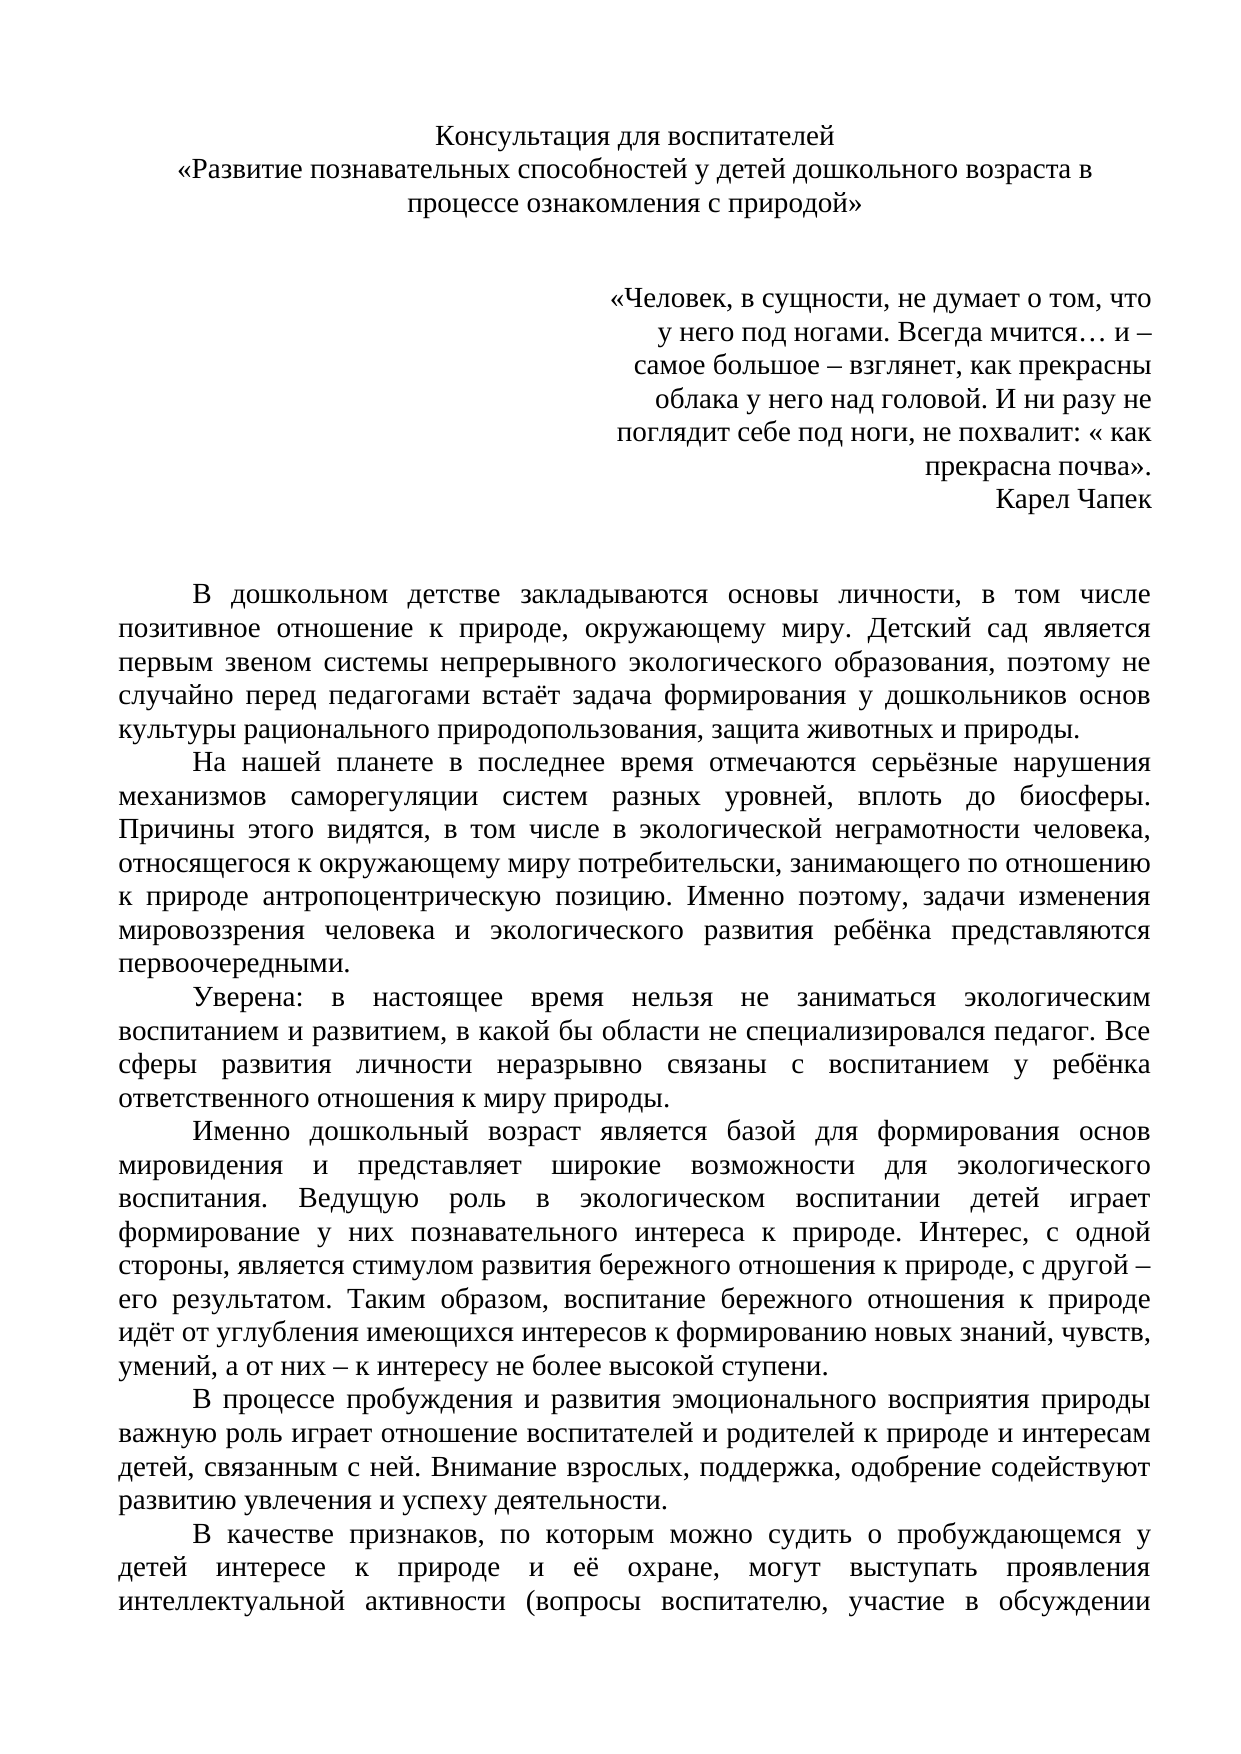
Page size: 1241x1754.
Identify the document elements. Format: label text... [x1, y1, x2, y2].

text Именно дошкольный возраст является базой для формирования основ мировидения и представляет широкие возможности для экологического воспитания. Ведущую роль в экологическом воспитании детей играет формирование у них познавательного интереса к природе. Интерес, с одной стороны, является стимулом развития бережного отношения к природе, с другой – его результатом. Таким образом, воспитание бережного отношения к природе идёт от углубления имеющихся интересов к формированию новых знаний, чувств, умений, а от них – к интересу не более высокой ступени. [118, 1113, 1152, 1382]
text На нашей планете в последнее время отмечаются серьёзные нарушения механизмов саморегуляции систем разных уровней, вплоть до биосферы. Причины этого видятся, в том числе в экологической неграмотности человека, относящегося к окружающему миру потребительски, занимающего по отношению к природе антропоцентрическую позицию. Именно поэтому, задачи изменения мировоззрения человека и экологического развития ребёнка представляются первоочередными. [118, 744, 1152, 979]
text Карел Чапек [118, 482, 1152, 515]
text В процессе пробуждения и развития эмоционального восприятия природы важную роль играет отношение воспитателей и родителей к природе и интересам детей, связанным с ней. Внимание взрослых, поддержка, одобрение содействуют развитию увлечения и успеху деятельности. [118, 1382, 1152, 1516]
text прекрасна почва». [118, 448, 1152, 482]
text поглядит себе под ноги, не похвалит: « как [118, 414, 1152, 448]
text у него под ногами. Всегда мчится… и – [118, 314, 1152, 347]
text самое большое – взглянет, как прекрасны [118, 347, 1152, 381]
text облака у него над головой. И ни разу не [118, 381, 1152, 414]
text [118, 1516, 1152, 1616]
text Консультация для воспитателей [118, 118, 1152, 152]
text Уверена: в настоящее время нельзя не заниматься экологическим воспитанием и развитием, в какой бы области не специализировался педагог. Все сферы развития личности неразрывно связаны с воспитанием у ребёнка ответственного отношения к миру природы. [118, 979, 1152, 1113]
text В дошкольном детстве закладываются основы личности, в том числе позитивное отношение к природе, окружающему миру. Детский сад является первым звеном системы непрерывного экологического образования, поэтому не случайно перед педагогами встаёт задача формирования у дошкольников основ культуры рационального природопользования, защита животных и природы. [118, 577, 1152, 744]
text «Человек, в сущности, не думает о том, что [118, 280, 1152, 314]
text «Развитие познавательных способностей у детей дошкольного возраста в процессе ознакомления с природой» [118, 152, 1152, 219]
